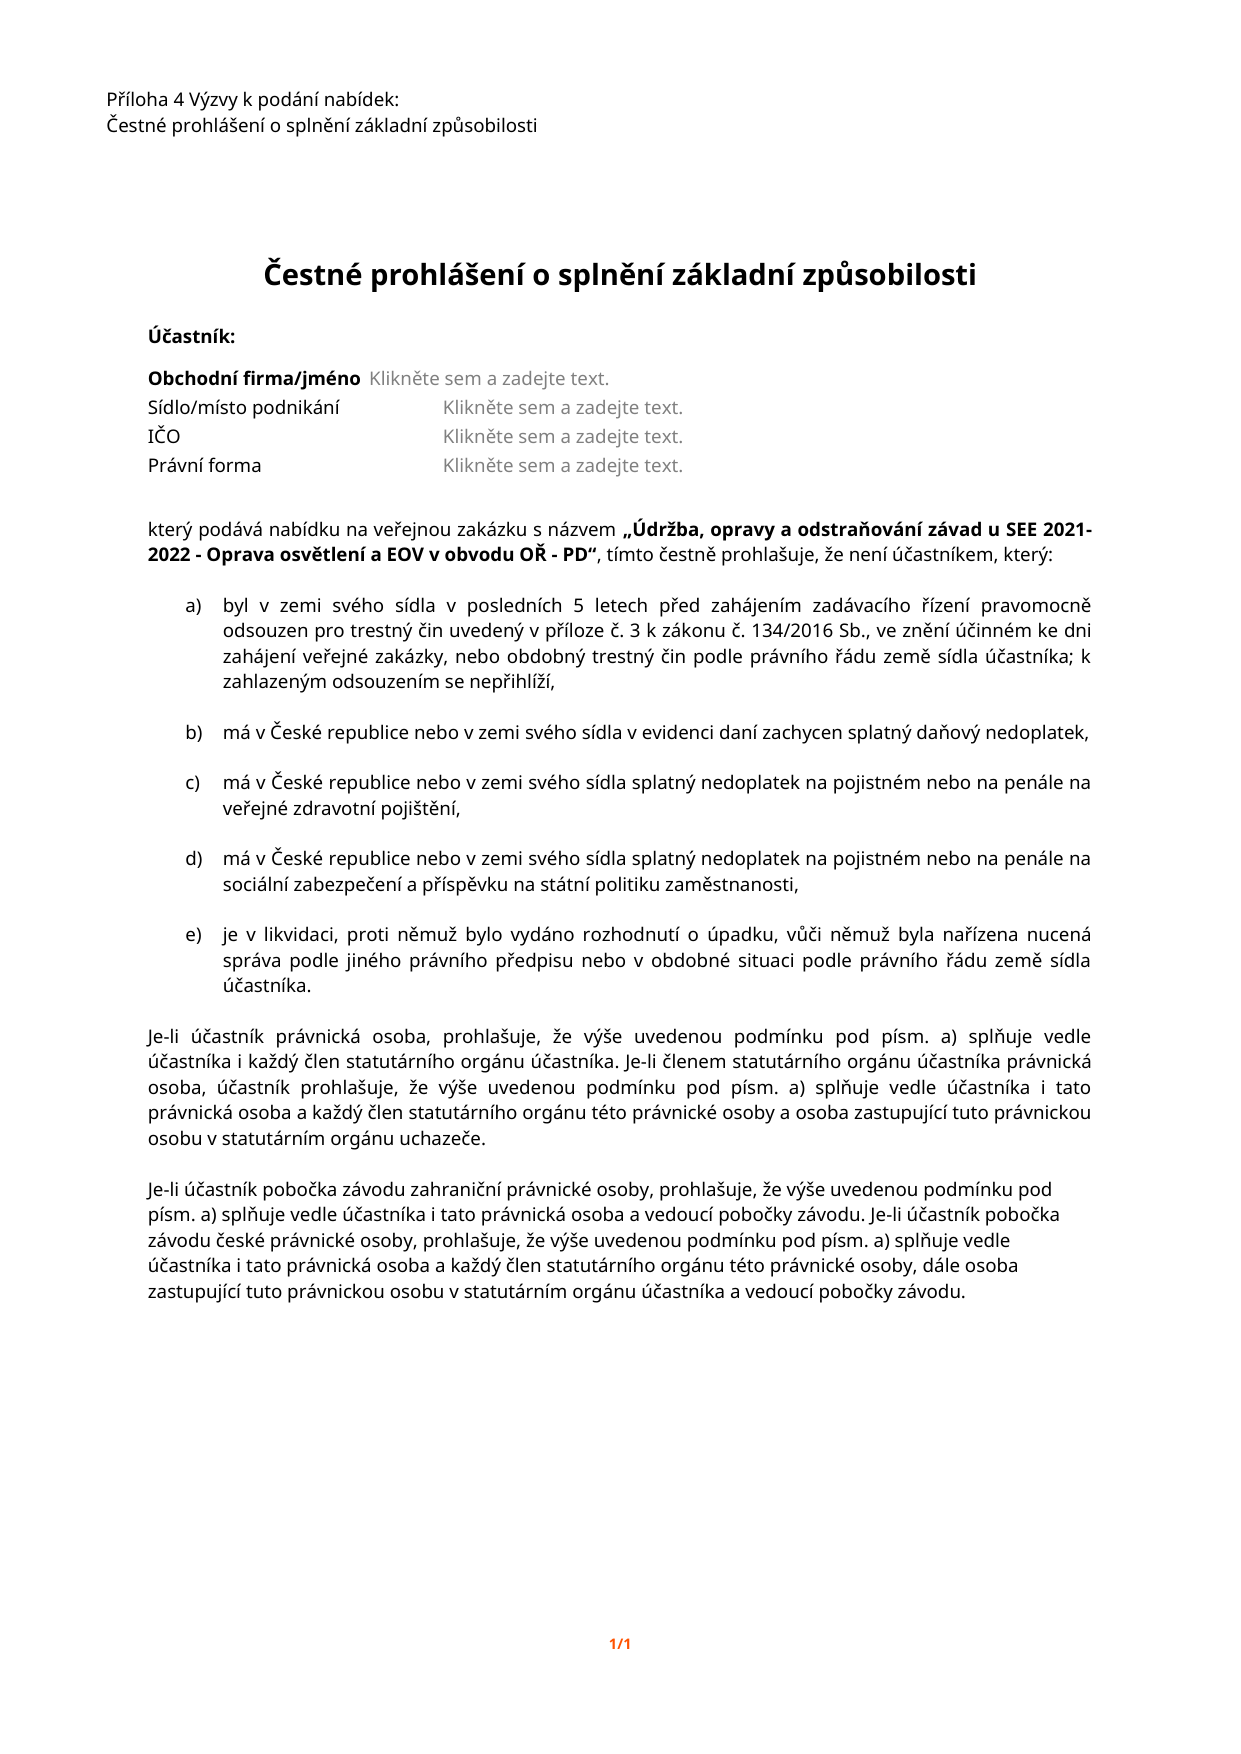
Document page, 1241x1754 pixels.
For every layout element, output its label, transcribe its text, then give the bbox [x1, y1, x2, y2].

text Je-li účastník pobočka závodu zahraniční právnické osoby, prohlašuje, že výše uvedenou podmínku pod písm. a) splňuje vedle účastníka i tato právnická osoba a vedoucí pobočky závodu. Je-li účastník pobočka závodu české právnické osoby, prohlašuje, že výše uvedenou podmínku pod písm. a) splňuje vedle účastníka i tato právnická osoba a každý člen statutárního orgánu této právnické osoby, dále osoba zastupující tuto právnickou osobu v statutárním orgánu účastníka a vedoucí pobočky závodu. [148, 1176, 1093, 1304]
title Čestné prohlášení o splnění základní způsobilosti [148, 254, 1093, 293]
text který podává nabídku na veřejnou zakázku s názvem „Údržba, opravy a odstraňování závad u SEE 2021-2022 - Oprava osvětlení a EOV v obvodu OŘ - PD“, tímto čestně prohlašuje, že není účastníkem, který: [148, 516, 1093, 567]
text IČO [148, 420, 1093, 449]
list má v České republice nebo v zemi svého sídla splatný nedoplatek na pojistném nebo na penále na veřejné zdravotní pojištění, [185, 769, 1093, 821]
text Obchodní firma/jméno [148, 362, 1093, 391]
list byl v zemi svého sídla v posledních 5 letech před zahájením zadávacího řízení pravomocně odsouzen pro trestný čin uvedený v příloze č. 3 k zákonu č. 134/2016 Sb., ve znění účinném ke dni zahájení veřejné zakázky, nebo obdobný trestný čin podle právního řádu země sídla účastníka; k zahlazeným odsouzením se nepřihlíží, [185, 592, 1093, 694]
list má v České republice nebo v zemi svého sídla splatný nedoplatek na pojistném nebo na penále na sociální zabezpečení a příspěvku na státní politiku zaměstnanosti, [185, 846, 1093, 897]
text Je-li účastník právnická osoba, prohlašuje, že výše uvedenou podmínku pod písm. a) splňuje vedle účastníka i každý člen statutárního orgánu účastníka. Je-li členem statutárního orgánu účastníka právnická osoba, účastník prohlašuje, že výše uvedenou podmínku pod písm. a) splňuje vedle účastníka i tato právnická osoba a každý člen statutárního orgánu této právnické osoby a osoba zastupující tuto právnickou osobu v statutárním orgánu uchazeče. [148, 1023, 1093, 1151]
text Právní forma [148, 449, 1093, 478]
text Účastník: [148, 318, 1093, 349]
text Sídlo/místo podnikání [148, 391, 1093, 420]
list je v likvidaci, proti němuž bylo vydáno rozhodnutí o úpadku, vůči němuž byla nařízena nucená správa podle jiného právního předpisu nebo v obdobné situaci podle právního řádu země sídla účastníka. [185, 922, 1093, 998]
list má v České republice nebo v zemi svého sídla v evidenci daní zachycen splatný daňový nedoplatek, [185, 719, 1093, 744]
